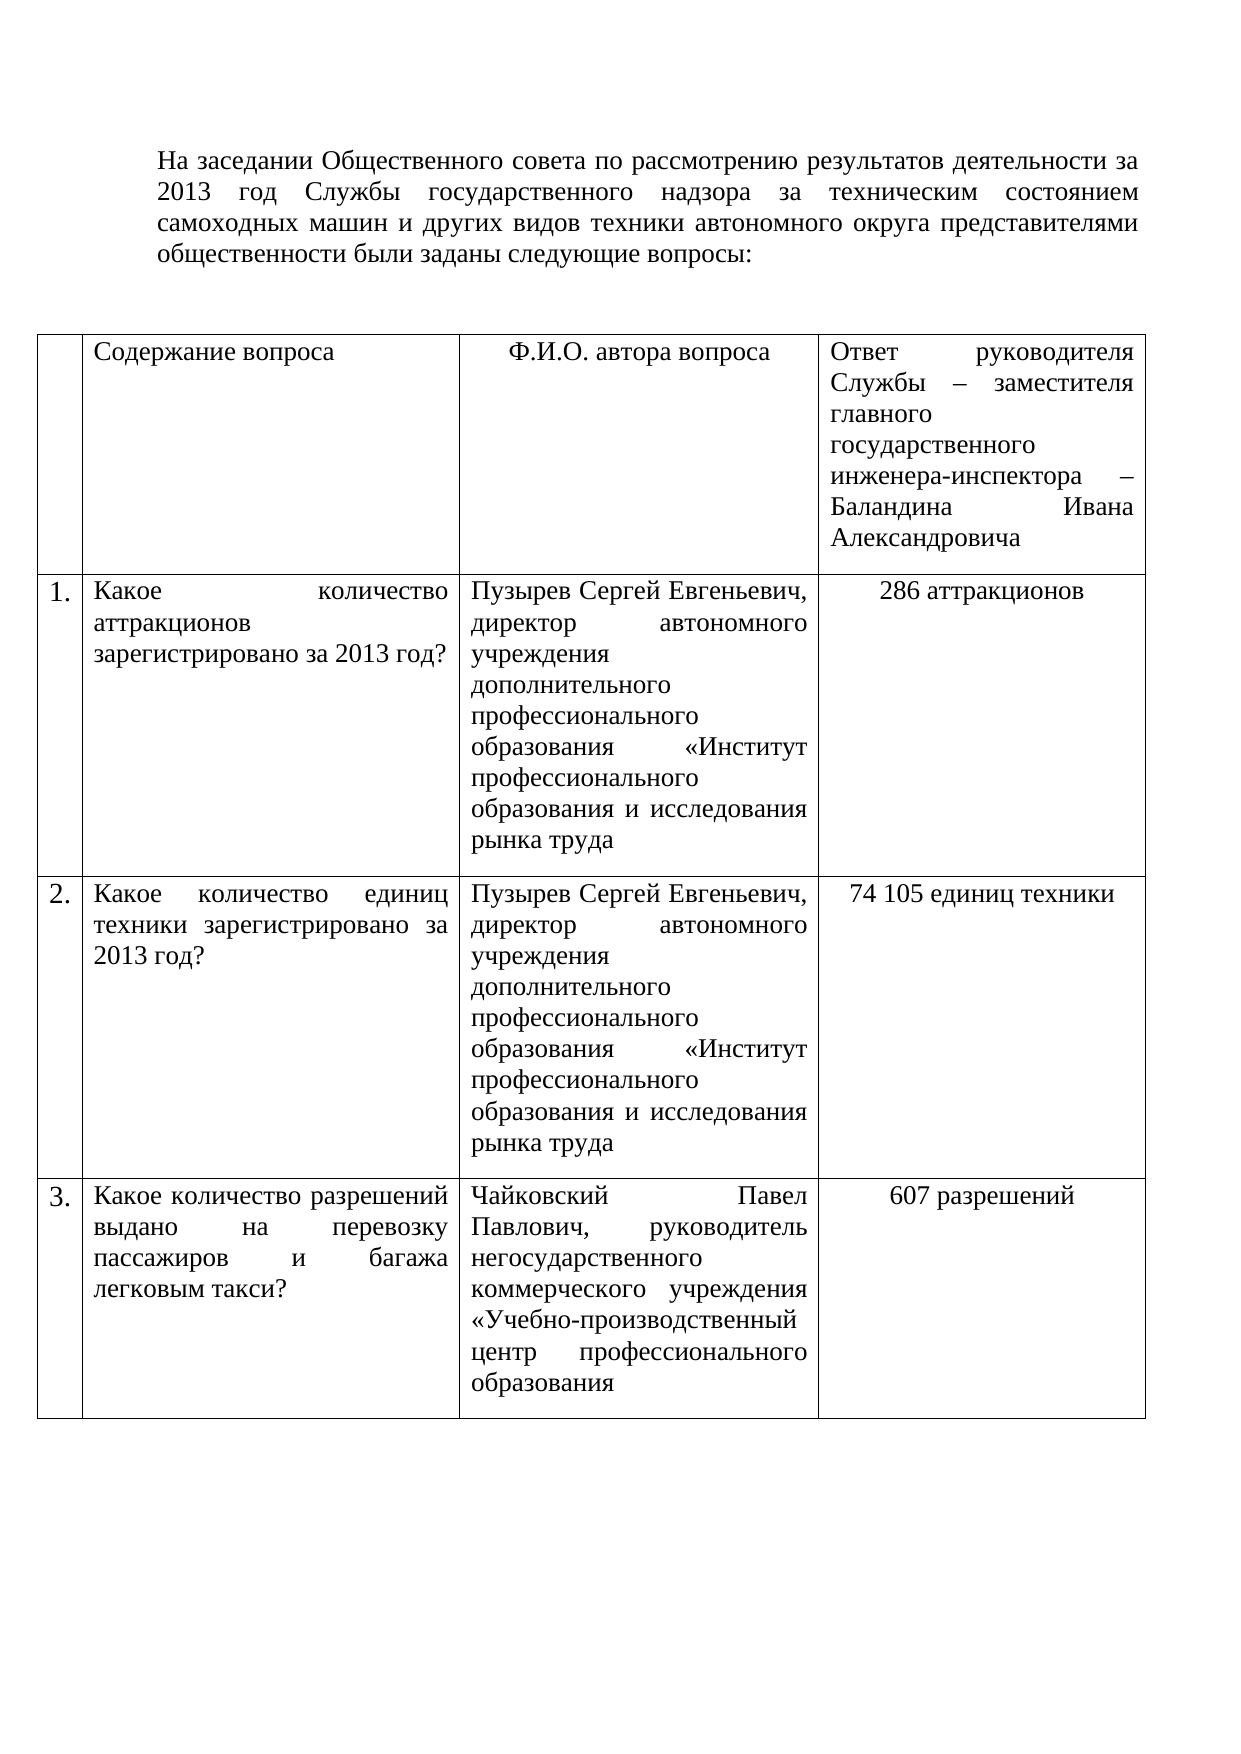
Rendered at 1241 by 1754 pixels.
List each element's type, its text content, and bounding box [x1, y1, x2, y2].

table_header Ответ руководителя Службы – заместителя главного государственного инженера-инспектора – Баландина Ивана Александровича [819, 335, 1145, 573]
table_cell Какое количество аттракционов зарегистрировано за 2013 год? [83, 575, 459, 876]
table_cell Пузырев Сергей Евгеньевич, директор автономного учреждения дополнительного профессионального образования «Институт профессионального образования и исследования рынка труда [460, 877, 818, 1178]
table_cell 286 аттракционов [819, 575, 1145, 876]
table_cell 74 105 единиц техники [819, 877, 1145, 1178]
table_cell 2. [38, 877, 82, 1178]
table_cell Чайковский Павел Павлович, руководитель негосударственного коммерческого учреждения «Учебно-производственный центр профессионального образования [460, 1179, 818, 1418]
table_cell Какое количество разрешений выдано на перевозку пассажиров и багажа легковым такси? [83, 1179, 459, 1418]
table_header Содержание вопроса [83, 335, 459, 573]
table_header [38, 335, 82, 573]
table_cell 3. [38, 1179, 82, 1418]
text На заседании Общественного совета по рассмотрению результатов деятельности за 2013 год Службы государственного надзора за техническим состоянием самоходных машин и других видов техники автономного округа представителями общественности были заданы следующие вопросы: [157, 144, 1140, 269]
table_cell 607 разрешений [819, 1179, 1145, 1418]
table_cell Пузырев Сергей Евгеньевич, директор автономного учреждения дополнительного профессионального образования «Институт профессионального образования и исследования рынка труда [460, 575, 818, 876]
table_cell 1. [38, 575, 82, 876]
table_header Ф.И.О. автора вопроса [460, 335, 818, 573]
table_cell Какое количество единиц техники зарегистрировано за 2013 год? [83, 877, 459, 1178]
